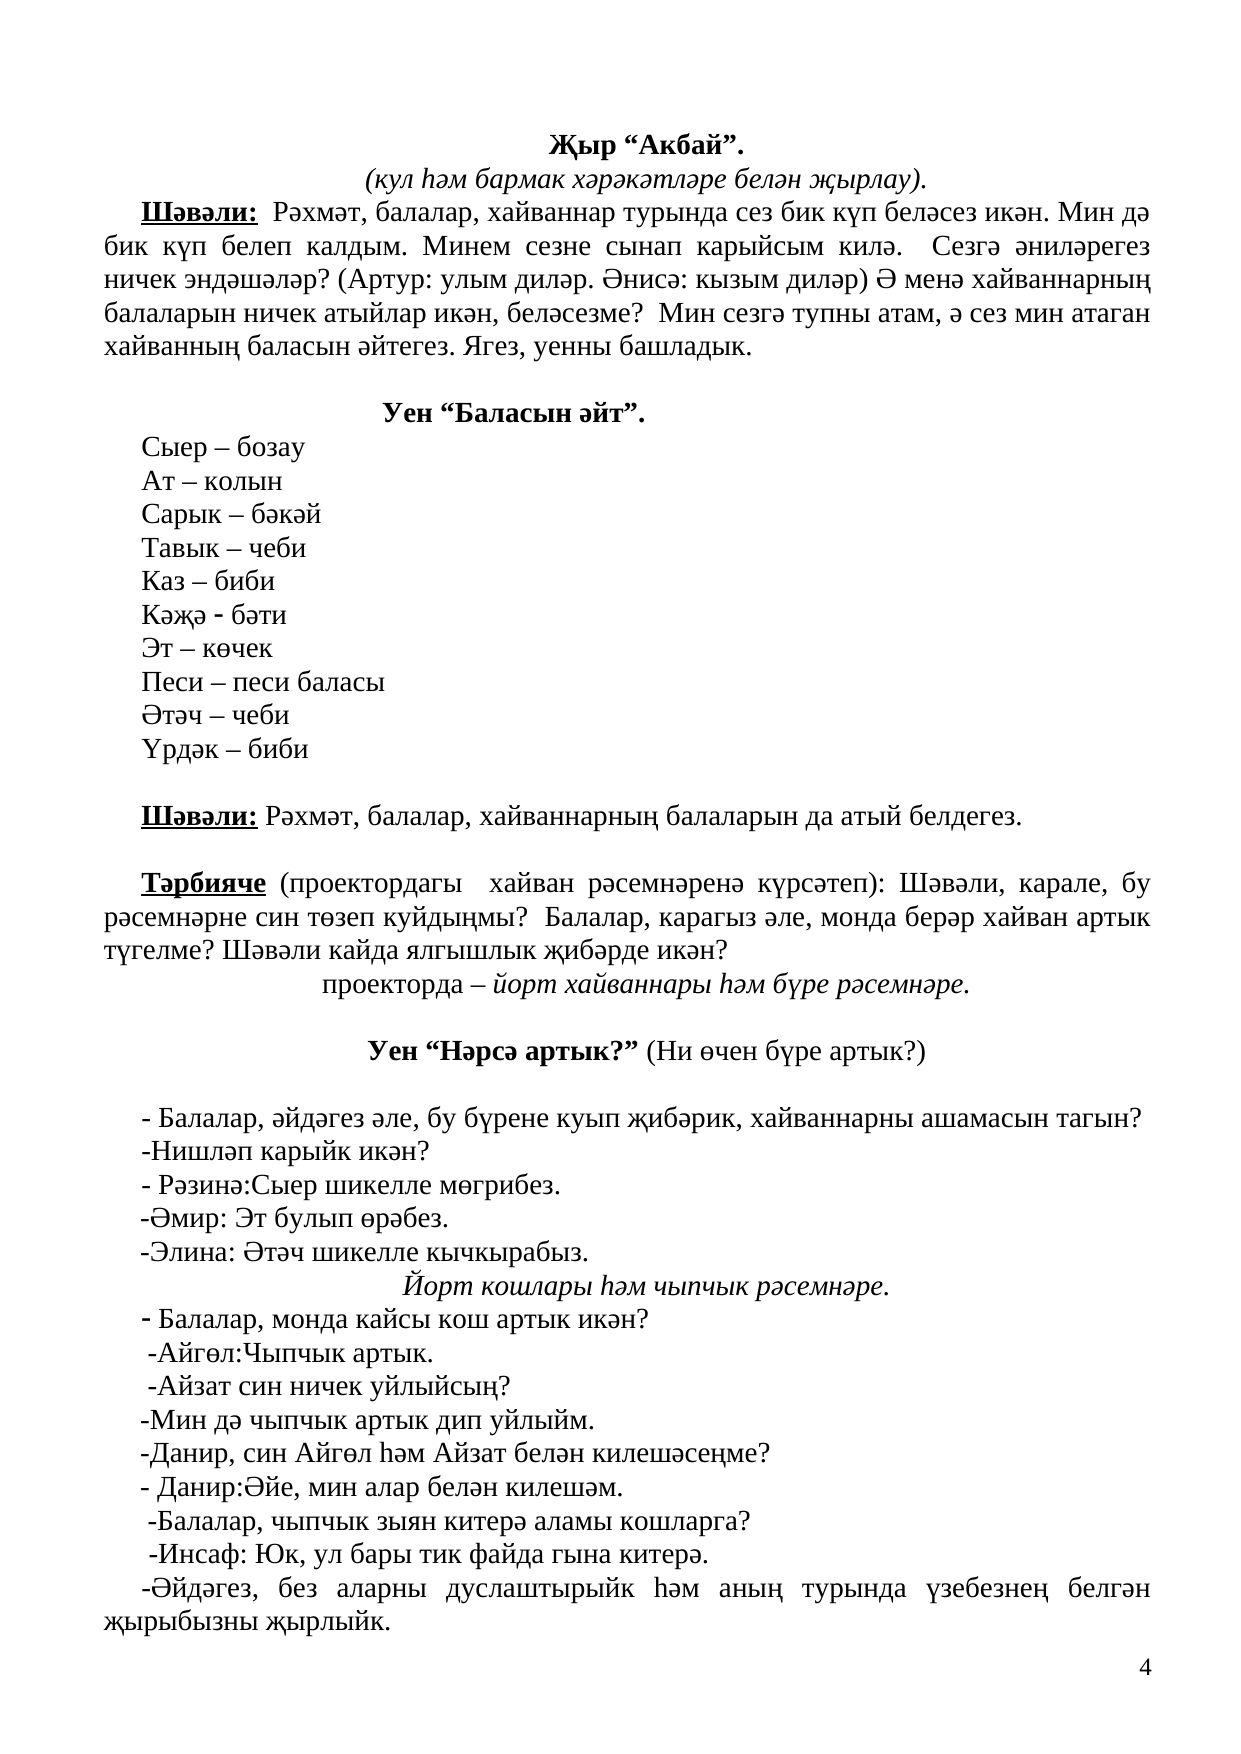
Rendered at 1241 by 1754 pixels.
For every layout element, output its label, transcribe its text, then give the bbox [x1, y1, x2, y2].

text Шәвәли: Рәхмәт, балалар, хайваннарның балаларын да атый белдегез. [103, 798, 1152, 832]
text - Рәзинә:Сыер шикелле мөгрибез. [103, 1167, 1152, 1201]
text Кәҗә бәти [103, 597, 1152, 630]
text Әтәч – чеби [103, 697, 1152, 731]
text проекторда – йорт хайваннары һәм бүре рәсемнәре. [103, 966, 1152, 999]
text Уен “Баласын әйт”. [103, 396, 1152, 429]
text -Мин дә чыпчык артык дип уйлыйм. [103, 1402, 1152, 1436]
text Каз – биби [103, 563, 1152, 597]
text -Әйдәгез, без аларны дуслаштырыйк һәм аның турында үзебезнең белгән җырыбызны җырлыйк. [103, 1570, 1152, 1637]
text -Нишләп карыйк икән? [103, 1133, 1152, 1167]
text Шәвәли: Рәхмәт, балалар, хайваннар турында сез бик күп беләсез икән. Мин дә бик күп белеп калдым. Минем сезне сынап карыйсым килә. Сезгә әниләрегез ничек эндәшәләр? (Артур: улым диләр. Әнисә: кызым диләр) Ә менә хайваннарның балаларын ничек атыйлар икән, беләсезме? Мин сезгә тупны атам, ә сез мин атаган хайванның баласын әйтегез. Ягез, уенны башладык. [103, 194, 1152, 362]
text -Әмир: Эт булып өрәбез. [103, 1201, 1152, 1234]
text Үрдәк – биби [103, 731, 1152, 764]
text - Данир:Әйе, мин алар белән килешәм. [103, 1469, 1152, 1503]
text -Балалар, чыпчык зыян китерә аламы кошларга? [103, 1503, 1152, 1536]
text -Данир, син Айгөл һәм Айзат белән килешәсеңме? [103, 1436, 1152, 1469]
text -Элина: Әтәч шикелле кычкырабыз. [103, 1234, 1152, 1268]
text Җыр “Акбай”. [103, 127, 1152, 161]
text Уен “Нәрсә артык?” (Ни өчен бүре артык?) [103, 1033, 1152, 1066]
text Тавык – чеби [103, 530, 1152, 563]
text Балалар, монда кайсы кош артык икән? [103, 1301, 1152, 1335]
text Йорт кошлары һәм чыпчык рәсемнәре. [103, 1268, 1152, 1301]
text Сарык – бәкәй [103, 496, 1152, 530]
text -Айгөл:Чыпчык артык. [103, 1335, 1152, 1368]
text Тәрбияче (проектордагы хайван рәсемнәренә күрсәтеп): Шәвәли, карале, бу рәсемнәрне син төзеп куйдыңмы? Балалар, карагыз әле, монда берәр хайван артык түгелме? Шәвәли кайда ялгышлык җибәрде икән? [103, 865, 1152, 966]
text -Айзат син ничек уйлыйсың? [103, 1368, 1152, 1402]
text -Инсаф: Юк, ул бары тик файда гына китерә. [103, 1536, 1152, 1570]
text Ат – колын [103, 463, 1152, 496]
text - Балалар, әйдәгез әле, бу бүрене куып җибәрик, хайваннарны ашамасын тагын? [103, 1100, 1152, 1133]
text Песи – песи баласы [103, 664, 1152, 697]
text (кул һәм бармак хәрәкәтләре белән җырлау). [103, 161, 1152, 194]
text Эт – көчек [103, 630, 1152, 664]
text Сыер – бозау [103, 429, 1152, 463]
